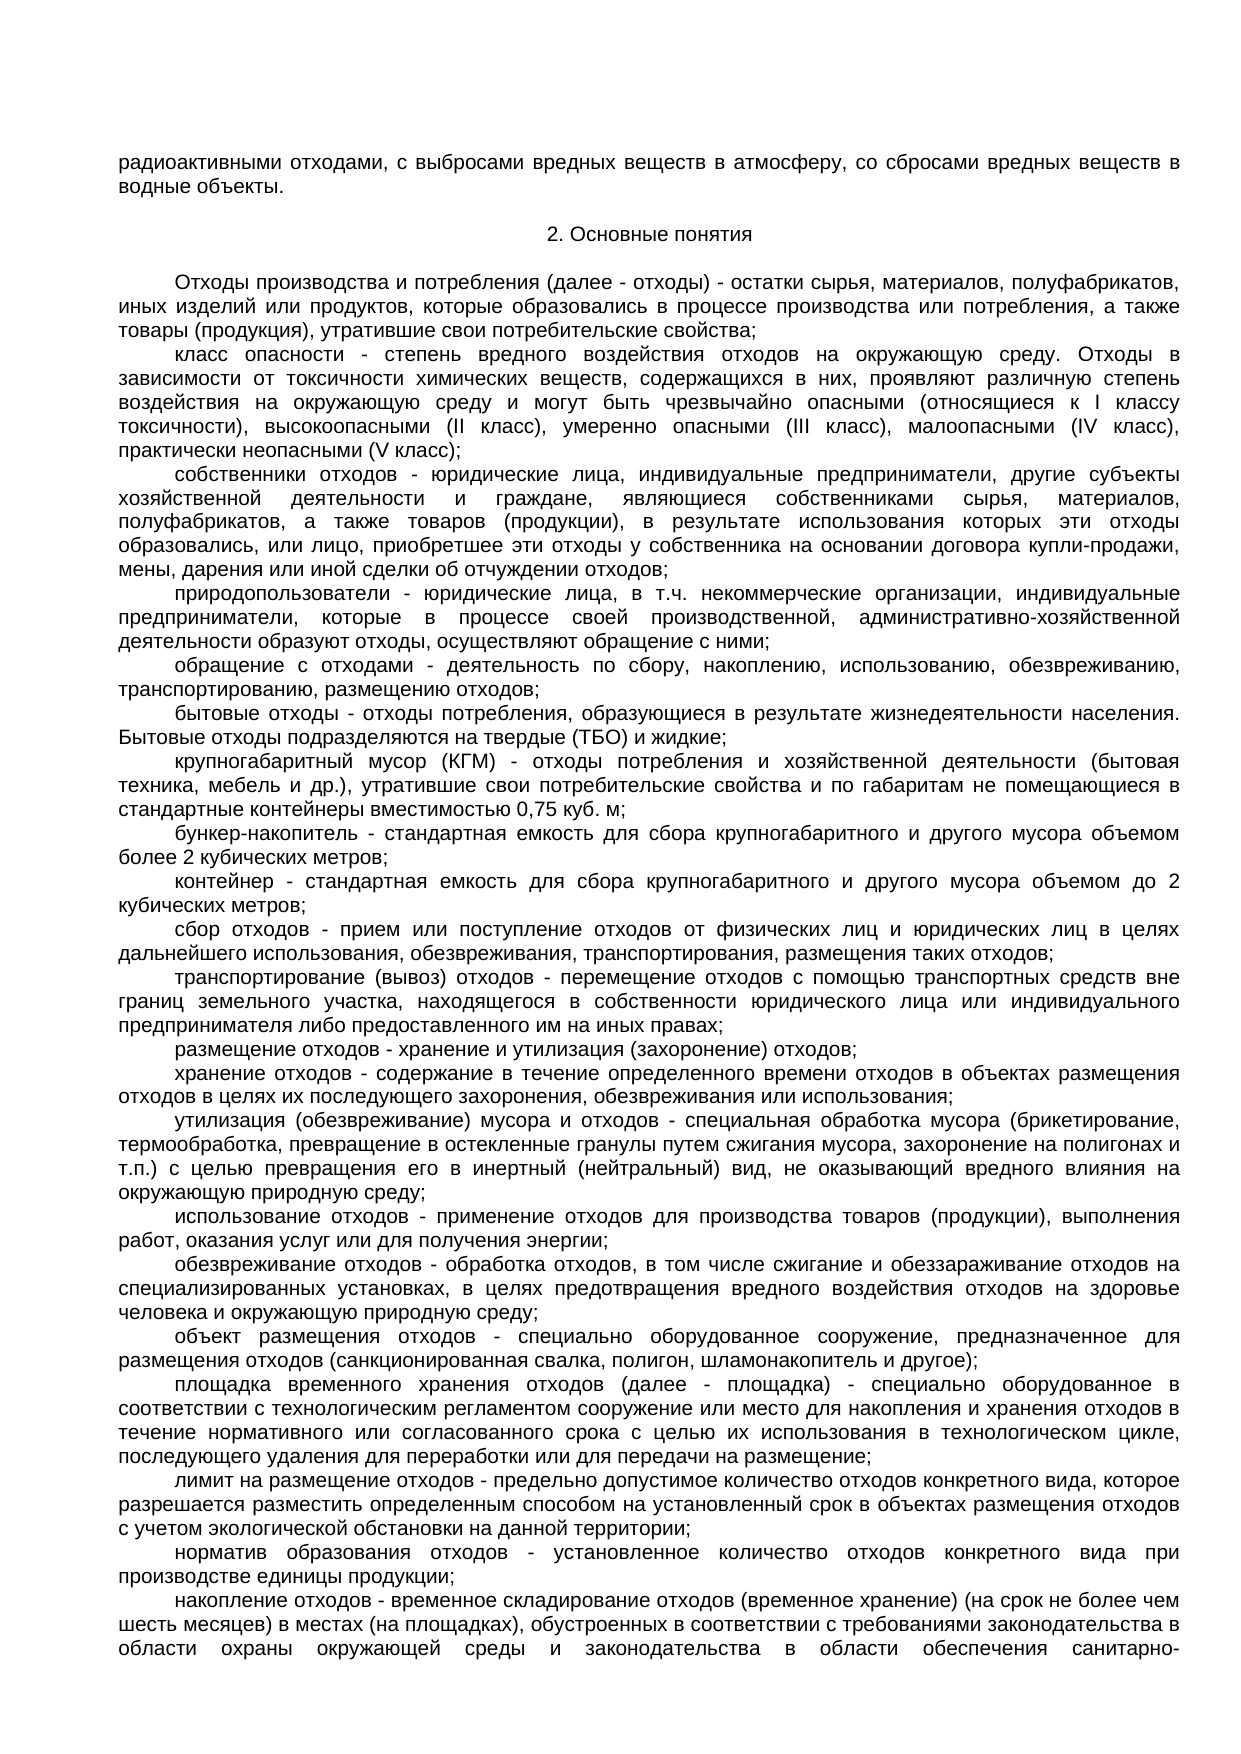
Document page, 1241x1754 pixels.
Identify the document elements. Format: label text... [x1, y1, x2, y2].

text объект размещения отходов - специально оборудованное сооружение, предназначенное для размещения отходов (санкционированная свалка, полигон, шламонакопитель и другое); [118, 1324, 1181, 1372]
text хранение отходов - содержание в течение определенного времени отходов в объектах размещения отходов в целях их последующего захоронения, обезвреживания или использования; [118, 1060, 1181, 1108]
text площадка временного хранения отходов (далее - площадка) - специально оборудованное в соответствии с технологическим регламентом сооружение или место для накопления и хранения отходов в течение нормативного или согласованного срока с целью их использования в технологическом цикле, последующего удаления для переработки или для передачи на размещение; [118, 1372, 1181, 1468]
text природопользователи - юридические лица, в т.ч. некоммерческие организации, индивидуальные предприниматели, которые в процессе своей производственной, административно-хозяйственной деятельности образуют отходы, осуществляют обращение с ними; [118, 581, 1181, 653]
text контейнер - стандартная емкость для сбора крупногабаритного и другого мусора объемом до 2 кубических метров; [118, 869, 1181, 917]
text крупногабаритный мусор (КГМ) - отходы потребления и хозяйственной деятельности (бытовая техника, мебель и др.), утратившие свои потребительские свойства и по габаритам не помещающиеся в стандартные контейнеры вместимостью 0,75 куб. м; [118, 749, 1181, 821]
text бункер-накопитель - стандартная емкость для сбора крупногабаритного и другого мусора объемом более 2 кубических метров; [118, 821, 1181, 869]
text транспортирование (вывоз) отходов - перемещение отходов с помощью транспортных средств вне границ земельного участка, находящегося в собственности юридического лица или индивидуального предпринимателя либо предоставленного им на иных правах; [118, 964, 1181, 1036]
text собственники отходов - юридические лица, индивидуальные предприниматели, другие субъекты хозяйственной деятельности и граждане, являющиеся собственниками сырья, материалов, полуфабрикатов, а также товаров (продукции), в результате использования которых эти отходы образовались, или лицо, приобретшее эти отходы у собственника на основании договора купли-продажи, мены, дарения или иной сделки об отчуждении отходов; [118, 461, 1181, 581]
text 2. Основные понятия [118, 222, 1181, 246]
text Отходы производства и потребления (далее - отходы) - остатки сырья, материалов, полуфабрикатов, иных изделий или продуктов, которые образовались в процессе производства или потребления, а также товары (продукция), утратившие свои потребительские свойства; [118, 270, 1181, 342]
text обезвреживание отходов - обработка отходов, в том числе сжигание и обеззараживание отходов на специализированных установках, в целях предотвращения вредного воздействия отходов на здоровье человека и окружающую природную среду; [118, 1252, 1181, 1324]
text лимит на размещение отходов - предельно допустимое количество отходов конкретного вида, которое разрешается разместить определенным способом на установленный срок в объектах размещения отходов с учетом экологической обстановки на данной территории; [118, 1468, 1181, 1539]
text норматив образования отходов - установленное количество отходов конкретного вида при производстве единицы продукции; [118, 1539, 1181, 1587]
text сбор отходов - прием или поступление отходов от физических лиц и юридических лиц в целях дальнейшего использования, обезвреживания, транспортирования, размещения таких отходов; [118, 917, 1181, 964]
text класс опасности - степень вредного воздействия отходов на окружающую среду. Отходы в зависимости от токсичности химических веществ, содержащихся в них, проявляют различную степень воздействия на окружающую среду и могут быть чрезвычайно опасными (относящиеся к I классу токсичности), высокоопасными (II класс), умеренно опасными (III класс), малоопасными (IV класс), практически неопасными (V класс); [118, 342, 1181, 461]
text обращение с отходами - деятельность по сбору, накоплению, использованию, обезвреживанию, транспортированию, размещению отходов; [118, 653, 1181, 701]
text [118, 1587, 1181, 1659]
text размещение отходов - хранение и утилизация (захоронение) отходов; [118, 1036, 1181, 1060]
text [118, 150, 1181, 198]
text использование отходов - применение отходов для производства товаров (продукции), выполнения работ, оказания услуг или для получения энергии; [118, 1204, 1181, 1252]
text утилизация (обезвреживание) мусора и отходов - специальная обработка мусора (брикетирование, термообработка, превращение в остекленные гранулы путем сжигания мусора, захоронение на полигонах и т.п.) с целью превращения его в инертный (нейтральный) вид, не оказывающий вредного влияния на окружающую природную среду; [118, 1108, 1181, 1204]
text бытовые отходы - отходы потребления, образующиеся в результате жизнедеятельности населения. Бытовые отходы подразделяются на твердые (ТБО) и жидкие; [118, 701, 1181, 749]
